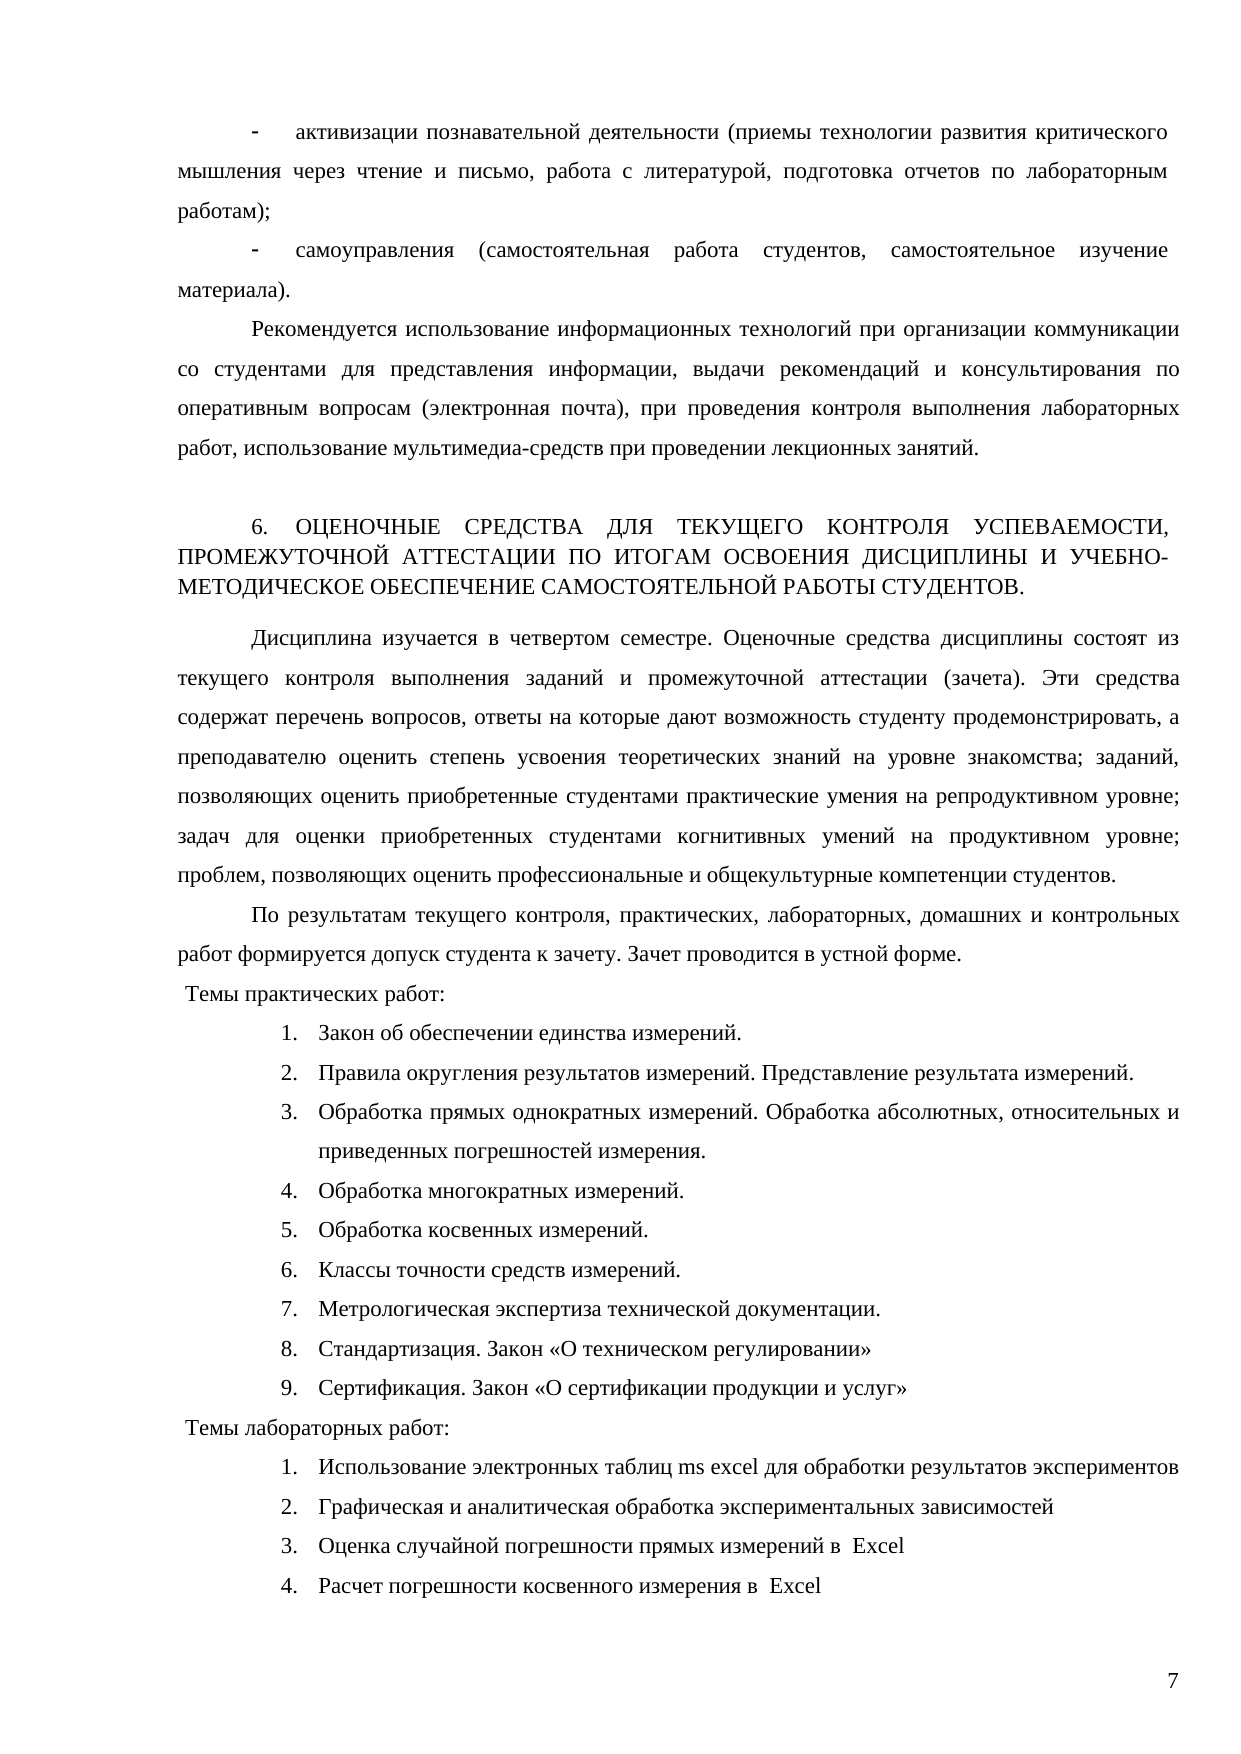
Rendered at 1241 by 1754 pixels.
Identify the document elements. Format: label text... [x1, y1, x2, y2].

text Темы лабораторных работ: [185, 1414, 1181, 1440]
list Классы точности средств измерений. [281, 1256, 1181, 1282]
list Обработка косвенных измерений. [281, 1217, 1181, 1243]
text Темы практических работ: [185, 980, 1181, 1006]
list Сертификация. Закон «О сертификации продукции и услуг» [281, 1374, 1181, 1401]
list Метрологическая экспертиза технической документации. [281, 1296, 1181, 1322]
list Правила округления результатов измерений. Представление результата измерений. [281, 1059, 1181, 1085]
list Оценка случайной погрешности прямых измерений в Excel [281, 1532, 1181, 1559]
list Расчет погрешности косвенного измерения в Excel [281, 1572, 1181, 1598]
text Рекомендуется использование информационных технологий при организации коммуникации со студентами для представления информации, выдачи рекомендаций и консультирования по оперативным вопросам (электронная почта), при проведения контроля выполнения лабораторных работ, использование мультимедиа-средств при проведении лекционных занятий. [177, 316, 1181, 460]
list Обработка прямых однократных измерений. Обработка абсолютных, относительных и приведенных погрешностей измерения. [281, 1098, 1181, 1164]
list Закон об обеспечении единства измерений. [281, 1019, 1181, 1046]
text По результатам текущего контроля, практических, лабораторных, домашних и контрольных работ формируется допуск студента к зачету. Зачет проводится в устной форме. [177, 901, 1181, 967]
list самоуправления (самостоятельная работа студентов, самостоятельное изучение материала). [177, 237, 1169, 302]
list Графическая и аналитическая обработка экспериментальных зависимостей [281, 1493, 1181, 1519]
text Дисциплина изучается в четвертом семестре. Оценочные средства дисциплины состоят из текущего контроля выполнения заданий и промежуточной аттестации (зачета). Эти средства содержат перечень вопросов, ответы на которые дают возможность студенту продемонстрировать, а преподавателю оценить степень усвоения теоретических знаний на уровне знакомства; заданий, позволяющих оценить приобретенные студентами практические умения на репродуктивном уровне; задач для оценки приобретенных студентами когнитивных умений на продуктивном уровне; проблем, позволяющих оценить профессиональные и общекультурные компетенции студентов. [177, 624, 1181, 888]
list Обработка многократных измерений. [281, 1177, 1181, 1203]
list ОЦЕНОЧНЫЕ СРЕДСТВА ДЛЯ ТЕКУЩЕГО КОНТРОЛЯ УСПЕВАЕМОСТИ, ПРОМЕЖУТОЧНОЙ АТТЕСТАЦИИ ПО ИТОГАМ ОСВОЕНИЯ ДИСЦИПЛИНЫ И УЧЕБНО-МЕТОДИЧЕСКОЕ ОБЕСПЕЧЕНИЕ САМОСТОЯТЕЛЬНОЙ РАБОТЫ СТУДЕНТОВ. [177, 513, 1169, 600]
list Использование электронных таблиц ms excel для обработки результатов экспериментов [281, 1453, 1181, 1480]
list активизации познавательной деятельности (приемы технологии развития критического мышления через чтение и письмо, работа с литературой, подготовка отчетов по лабораторным работам); [177, 118, 1169, 223]
list Стандартизация. Закон «О техническом регулировании» [281, 1335, 1181, 1361]
